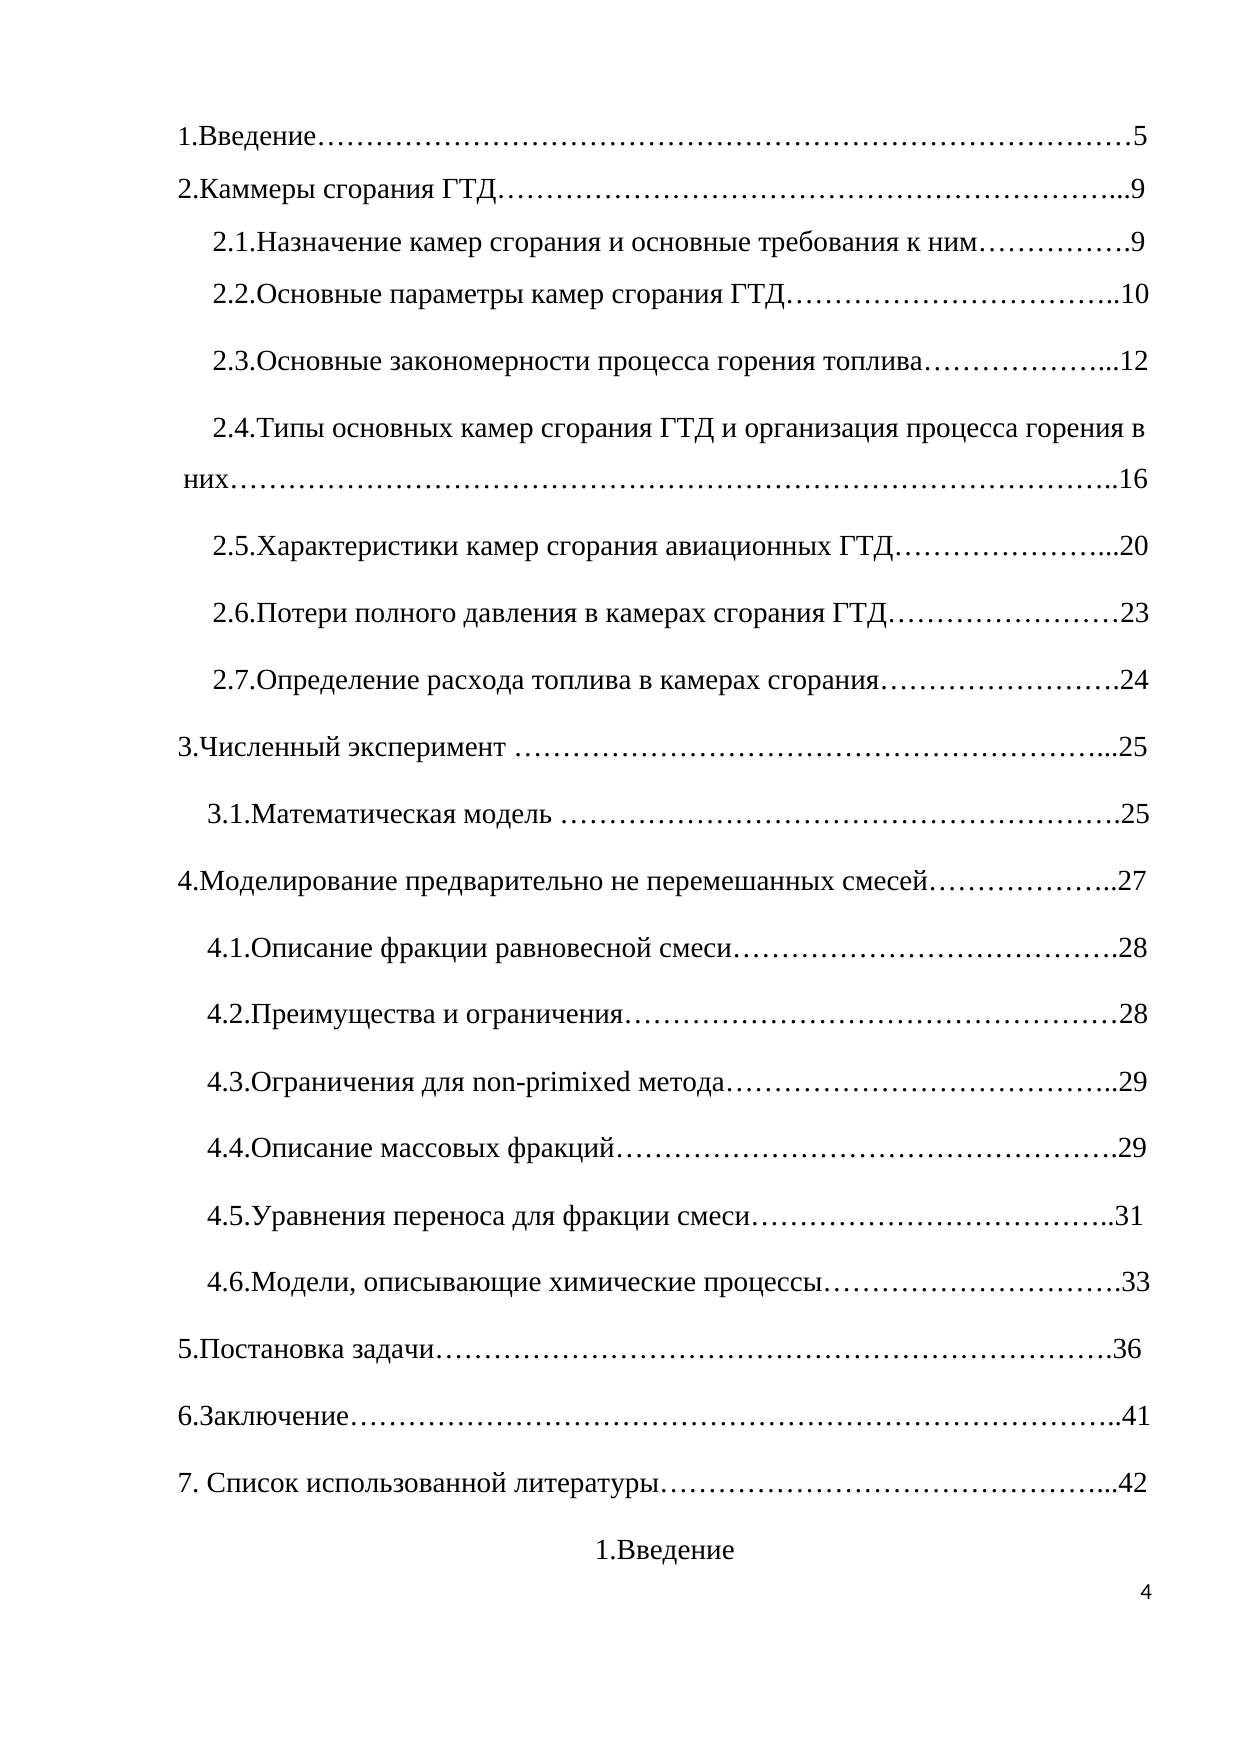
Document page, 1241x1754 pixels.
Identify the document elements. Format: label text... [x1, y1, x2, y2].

text 2.2.Основные параметры камер сгорания ГТД……………………………..10 [183, 277, 1152, 310]
text 4.5.Уравнения переноса для фракции смеси………………………………..31 [207, 1198, 1152, 1231]
text 2.6.Потери полного давления в камерах сгорания ГТД……………………23 [183, 595, 1152, 628]
text 2.3.Основные закономерности процесса горения топлива………………...12 [183, 343, 1152, 377]
text 2.4.Типы основных камер сгорания ГТД и организация процесса горения в них………………………………………………………………………………..16 [183, 411, 1152, 494]
text 2.7.Определение расхода топлива в камерах сгорания…………………….24 [183, 662, 1152, 695]
text 2.Каммеры сгорания ГТД………………………………………………………...9 [177, 171, 1152, 204]
text 4.1.Описание фракции равновесной смеси………………………………….28 [207, 930, 1152, 963]
text 1.Введение [177, 1532, 1152, 1566]
text 3.1.Математическая модель ………………………………………………….25 [207, 796, 1152, 829]
text 4.2.Преимущества и ограничения……………………………………………28 [207, 997, 1152, 1030]
text 7. Список использованной литературы………………………………………...42 [177, 1466, 1152, 1499]
text 4.3.Ограничения для non-primixed метода…………………………………..29 [207, 1064, 1152, 1097]
text 4.6.Модели, описывающие химические процессы………………………….33 [207, 1264, 1152, 1298]
text 6.Заключение……………………………………………………………………..41 [177, 1398, 1152, 1432]
text 2.1.Назначение камер сгорания и основные требования к ним…………….9 [183, 224, 1152, 257]
text 3.Численный эксперимент ……………………………………………………...25 [177, 729, 1152, 762]
text 2.5.Характеристики камер сгорания авиационных ГТД…………………...20 [183, 528, 1152, 561]
text 4.Моделирование предварительно не перемешанных смесей………………..27 [177, 863, 1152, 896]
text 5.Постановка задачи…………………………………………………………….36 [177, 1332, 1152, 1365]
text 4.4.Описание массовых фракций…………………………………………….29 [207, 1131, 1152, 1164]
text 1.Введение…………………………………………………………………………5 [177, 118, 1152, 152]
